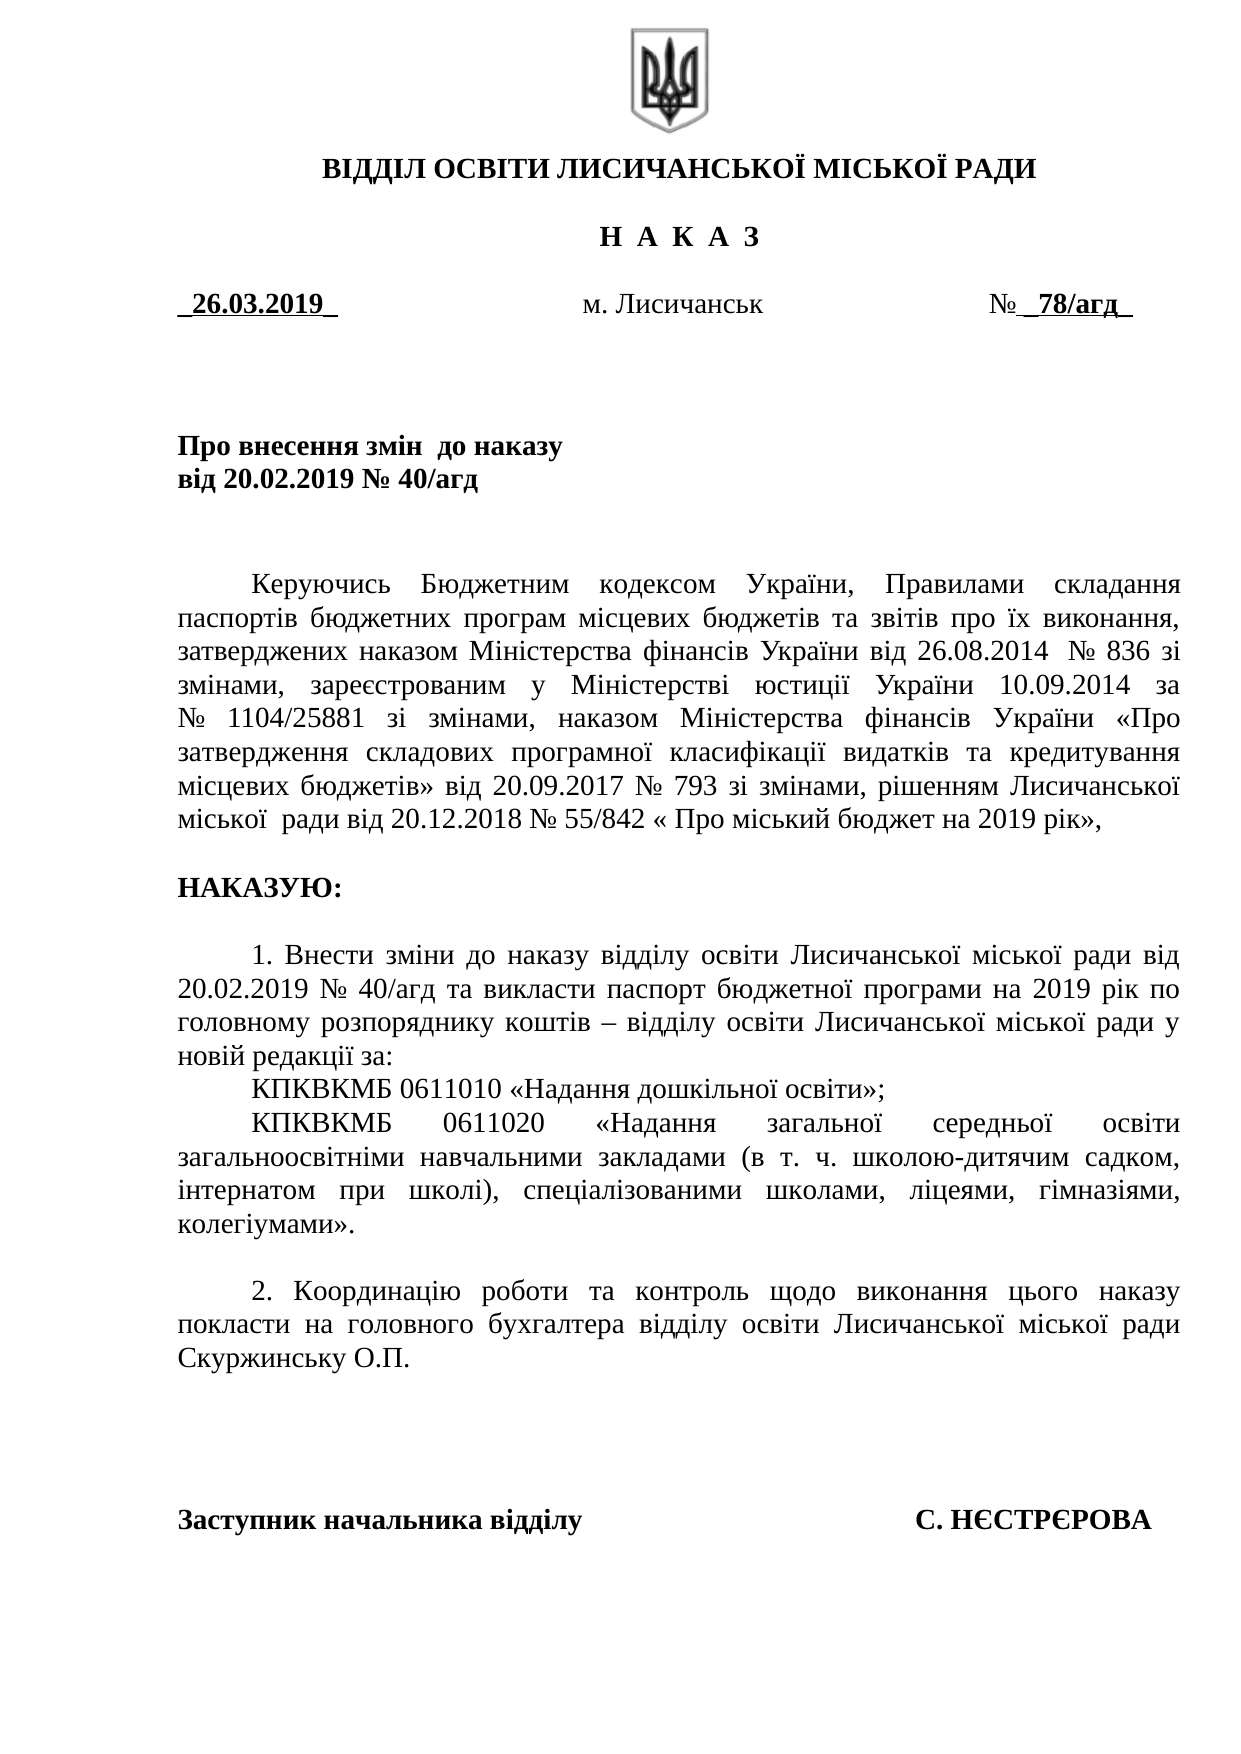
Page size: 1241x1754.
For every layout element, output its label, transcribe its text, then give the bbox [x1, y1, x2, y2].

text ВІДДІЛ ОСВІТИ ЛИСИЧАНСЬКОЇ МІСЬКОЇ РАДИ [177, 152, 1181, 185]
picture [627, 24, 714, 136]
text Про внесення змін до наказу [177, 428, 1181, 462]
text Заступник начальника відділу С. НЄСТРЄРОВА [177, 1502, 1181, 1536]
text _26.03.2019_ м. Лисичанськ № _78/агд_ [177, 286, 1181, 319]
text КПКВКМБ 0611020 «Надання загальної середньої освіти загальноосвітніми навчальними закладами (в т. ч. школою-дитячим садком, інтернатом при школі), спеціалізованими школами, ліцеями, гімназіями, колегіумами». [177, 1105, 1181, 1239]
text від 20.02.2019 № 40/агд [177, 462, 1181, 495]
subtitle Керуючись Бюджетним кодексом України, Правилами складання паспортів бюджетних програм місцевих бюджетів та звітів про їх виконання, затверджених наказом Міністерства фінансів України від 26.08.2014 № 836 зі змінами, зареєстрованим у Міністерстві юстиції України 10.09.2014 за № 1104/25881 зі змінами, наказом Міністерства фінансів України «Про затвердження складових програмної класифікації видатків та кредитування місцевих бюджетів» від 20.09.2017 № 793 зі змінами, рішенням Лисичанської міської ради від 20.12.2018 № 55/842 « Про міський бюджет на 2019 рік», [177, 566, 1181, 835]
text НАКАЗУЮ: [177, 870, 1181, 904]
text 2. Координацію роботи та контроль щодо виконання цього наказу покласти на головного бухгалтера відділу освіти Лисичанської міської ради Скуржинську О.П. [177, 1273, 1181, 1373]
text 1. Внести зміни до наказу відділу освіти Лисичанської міської ради від 20.02.2019 № 40/агд та викласти паспорт бюджетної програми на 2019 рік по головному розпоряднику коштів – відділу освіти Лисичанської міської ради у новій редакції за: [177, 937, 1181, 1072]
text КПКВКМБ 0611010 «Надання дошкільної освіти»; [177, 1072, 1181, 1105]
text Н А К А З [177, 219, 1181, 252]
